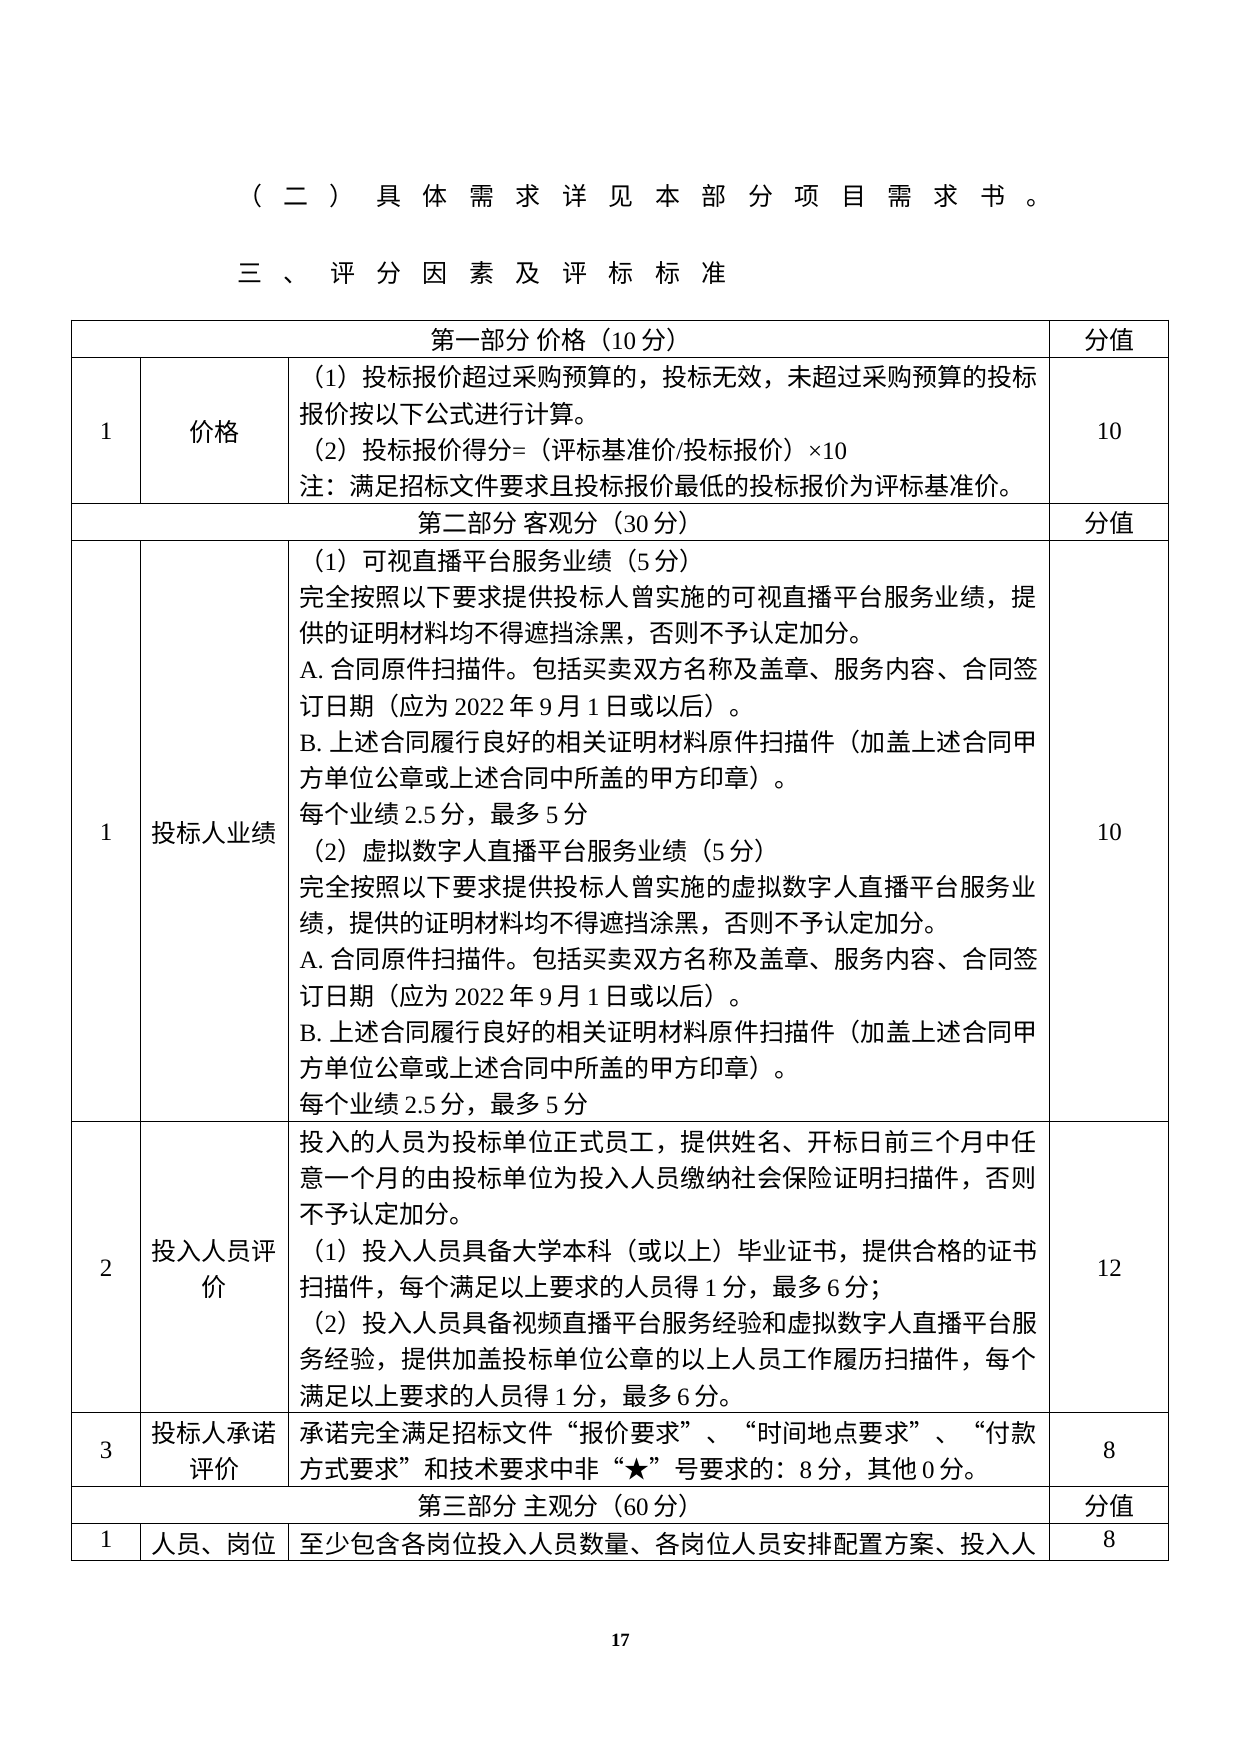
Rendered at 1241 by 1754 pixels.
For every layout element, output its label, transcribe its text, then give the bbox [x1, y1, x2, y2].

table_cell 第二部分 客观分（30分） [72, 504, 1049, 540]
table_cell 10 [1050, 541, 1168, 1121]
table_cell 3 [72, 1413, 140, 1486]
table_cell 投入的人员为投标单位正式员工，提供姓名、开标日前三个月中任意一个月的由投标单位为投入人员缴纳社会保险证明扫描件，否则不予认定加分。 （1）投入人员具备大学本科（或以上）毕业证书，提供合格的证书扫描件，每个满足以上要求的人员得1分，最多6分； （2）投入人员具备视频直播平台服务经验和虚拟数字人直播平台服务经验，提供加盖投标单位公章的以上人员工作履历扫描件，每个满足以上要求的人员得1分，最多6分。 [289, 1122, 1049, 1412]
table_cell 投入人员评价 [141, 1122, 288, 1412]
table_cell 1 [72, 1524, 140, 1560]
table_cell 12 [1050, 1122, 1168, 1412]
table_cell 价格 [141, 358, 288, 503]
table_cell 8 [1050, 1524, 1168, 1560]
text （二）具体需求详见本部分项目需求书。 [190, 164, 1050, 224]
table_cell 1 [72, 541, 140, 1121]
table_cell （1）可视直播平台服务业绩（5分） 完全按照以下要求提供投标人曾实施的可视直播平台服务业绩，提供的证明材料均不得遮挡涂黑，否则不予认定加分。 A. 合同原件扫描件。包括买卖双方名称及盖章、服务内容、合同签订日期（应为2022年9月1日或以后）。 B. 上述合同履行良好的相关证明材料原件扫描件（加盖上述合同甲方单位公章或上述合同中所盖的甲方印章）。 每个业绩2.5分，最多5分 （2）虚拟数字人直播平台服务业绩（5分） 完全按照以下要求提供投标人曾实施的虚拟数字人直播平台服务业绩，提供的证明材料均不得遮挡涂黑，否则不予认定加分。 A. 合同原件扫描件。包括买卖双方名称及盖章、服务内容、合同签订日期（应为2022年9月1日或以后）。 B. 上述合同履行良好的相关证明材料原件扫描件（加盖上述合同甲方单位公章或上述合同中所盖的甲方印章）。 每个业绩2.5分，最多5分 [289, 541, 1049, 1121]
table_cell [289, 1524, 1049, 1560]
table_cell 投标人承诺评价 [141, 1413, 288, 1486]
table_cell 第三部分 主观分（60分） [72, 1487, 1049, 1523]
table_cell 承诺完全满足招标文件“报价要求”、“时间地点要求”、“付款方式要求”和技术要求中非“★”号要求的：8分，其他0分。 [289, 1413, 1049, 1486]
table_cell 分值 [1050, 1487, 1168, 1523]
table_header 第一部分 价格（10分） [72, 321, 1049, 357]
table_header 分值 [1050, 321, 1168, 357]
table_cell 8 [1050, 1413, 1168, 1486]
table_cell 1 [72, 358, 140, 503]
table_cell 10 [1050, 358, 1168, 503]
text 三、评分因素及评标标准 [190, 242, 1050, 301]
table_cell （1）投标报价超过采购预算的，投标无效，未超过采购预算的投标报价按以下公式进行计算。 （2）投标报价得分=（评标基准价/投标报价）×10 注：满足招标文件要求且投标报价最低的投标报价为评标基准价。 [289, 358, 1049, 503]
table_cell 分值 [1050, 504, 1168, 540]
table_cell 人员、岗位配置方案评价 [141, 1524, 288, 1560]
table_cell 投标人业绩 [141, 541, 288, 1121]
table_cell 2 [72, 1122, 140, 1412]
